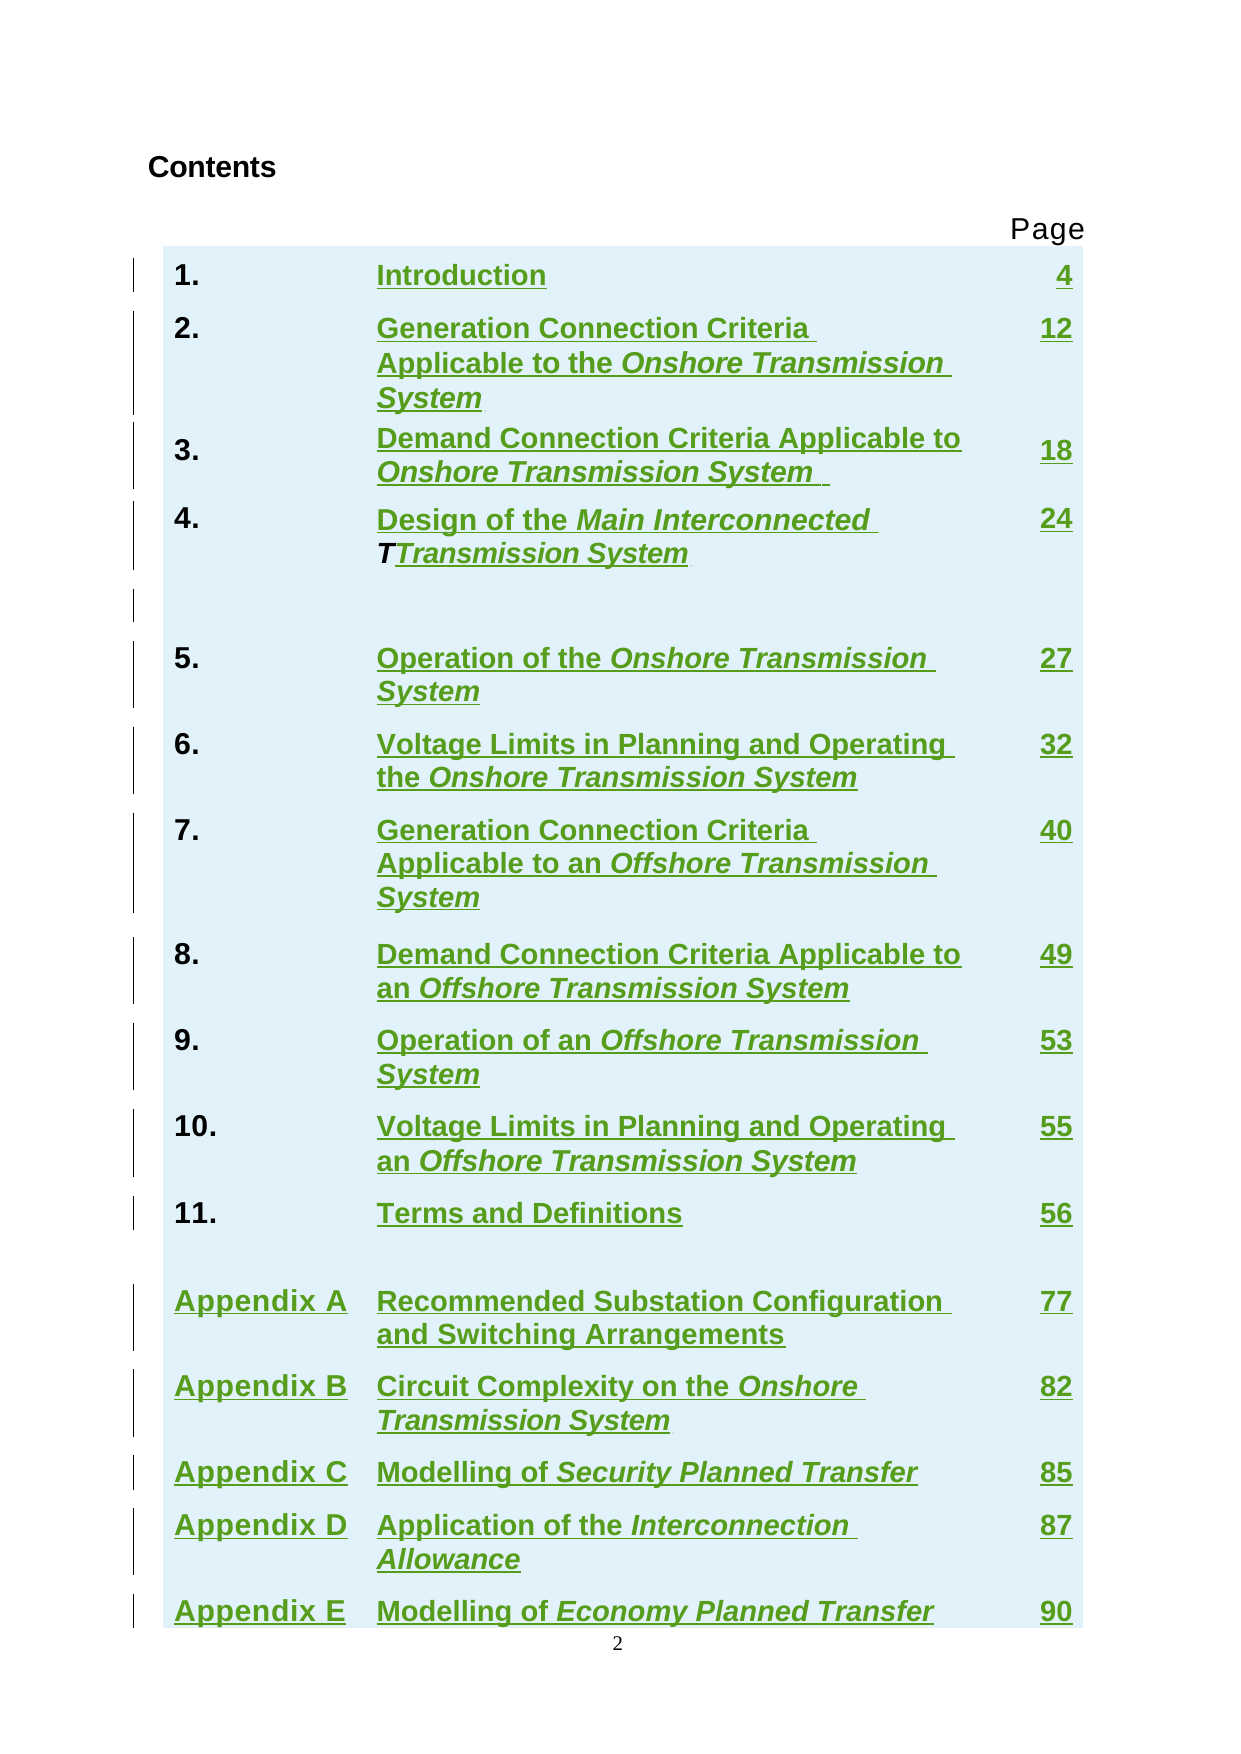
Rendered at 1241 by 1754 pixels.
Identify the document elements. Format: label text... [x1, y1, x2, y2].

text Page [148, 212, 1085, 246]
text Contents [148, 149, 1085, 184]
